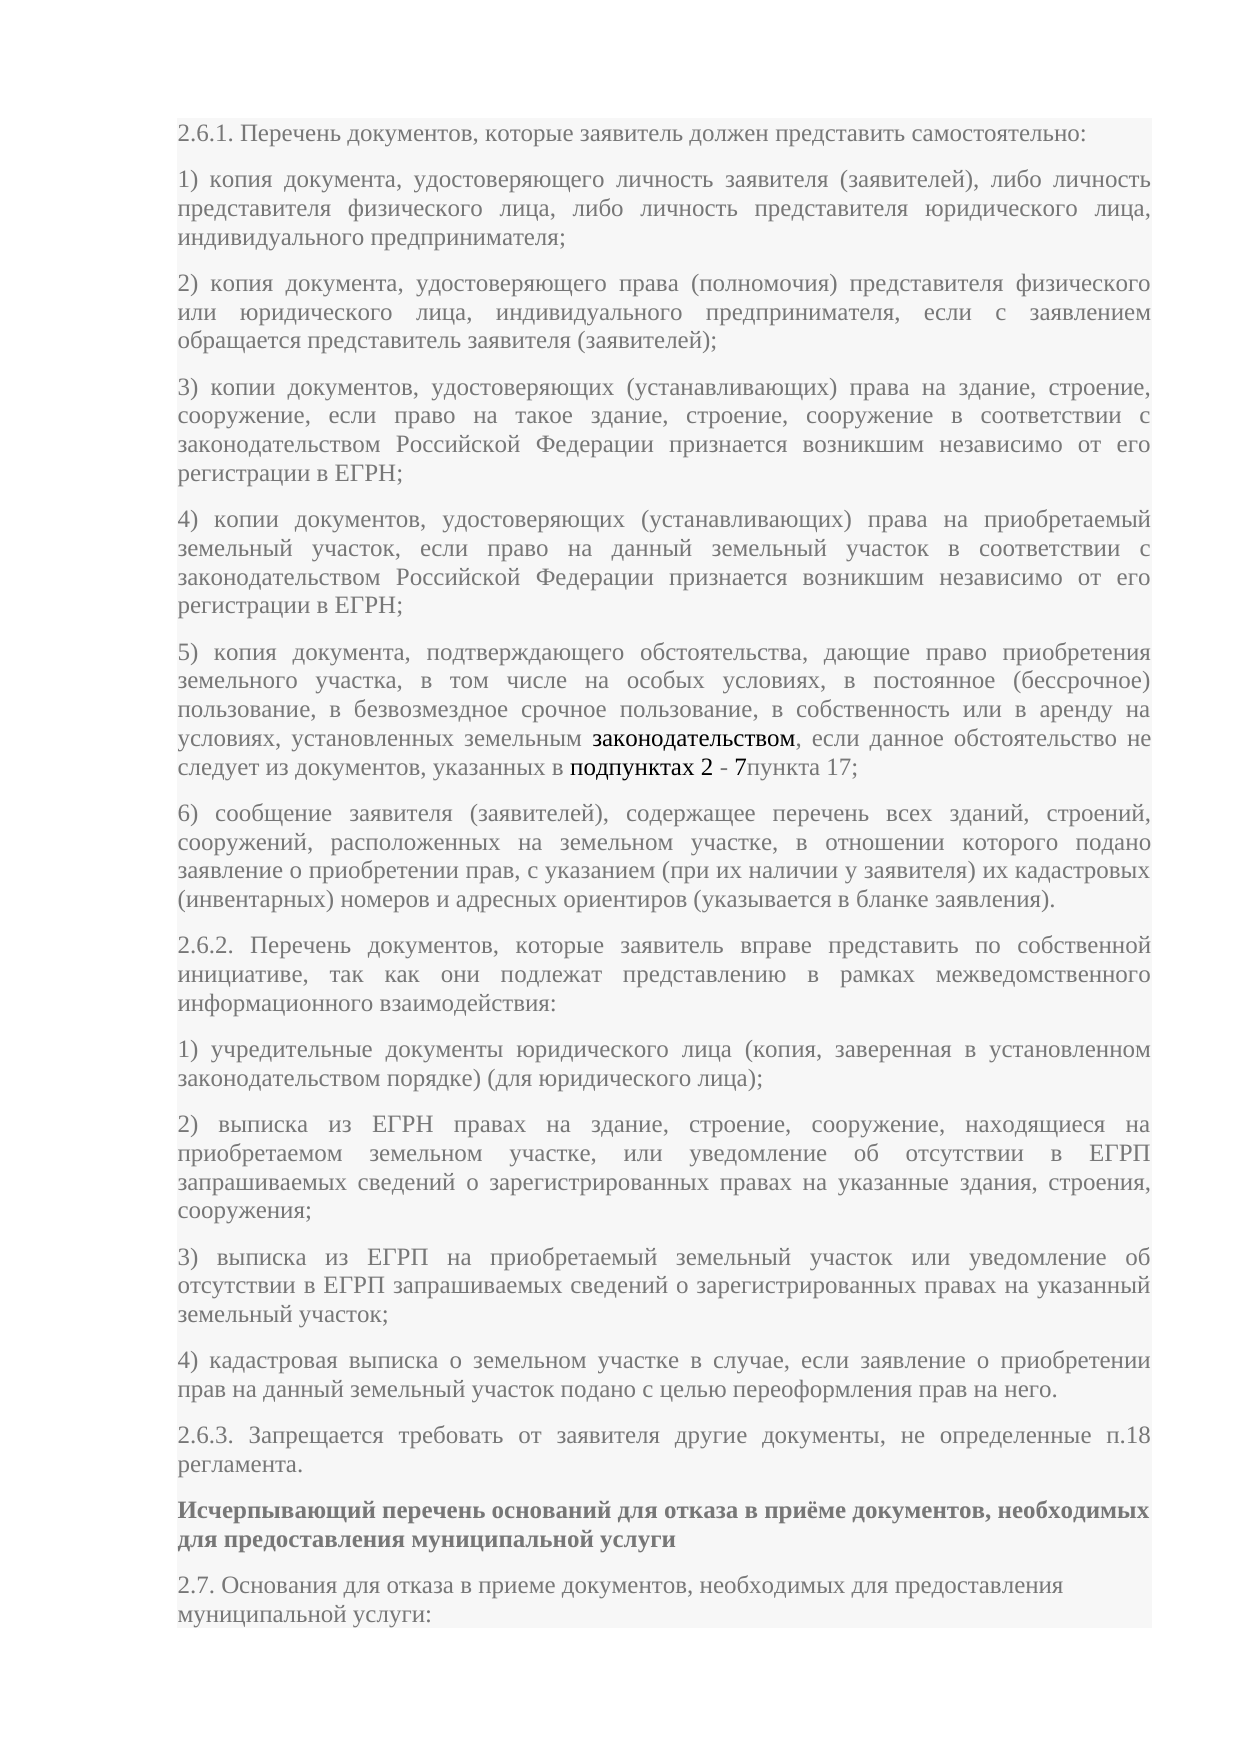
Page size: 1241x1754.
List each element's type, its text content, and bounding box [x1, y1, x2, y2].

text 2.7. Основания для отказа в приеме документов, необходимых для предоставления муниципальной услуги: [177, 1571, 1152, 1628]
text 4) копии документов, удостоверяющих (устанавливающих) права на приобретаемый земельный участок, если право на данный земельный участок в соответствии с законодательством Российской Федерации признается возникшим независимо от его регистрации в ЕГРН; [177, 504, 1152, 619]
text 6) сообщение заявителя (заявителей), содержащее перечень всех зданий, строений, сооружений, расположенных на земельном участке, в отношении которого подано заявление о приобретении прав, с указанием (при их наличии у заявителя) их кадастровых (инвентарных) номеров и адресных ориентиров (указывается в бланке заявления). [177, 798, 1152, 913]
text 2) выписка из ЕГРН правах на здание, строение, сооружение, находящиеся на приобретаемом земельном участке, или уведомление об отсутствии в ЕГРП запрашиваемых сведений о зарегистрированных правах на указанные здания, строения, сооружения; [177, 1109, 1152, 1224]
text 3) выписка из ЕГРП на приобретаемый земельный участок или уведомление об отсутствии в ЕГРП запрашиваемых сведений о зарегистрированных правах на указанный земельный участок; [177, 1242, 1152, 1328]
text 5) копия документа, подтверждающего обстоятельства, дающие право приобретения земельного участка, в том числе на особых условиях, в постоянное (бессрочное) пользование, в безвозмездное срочное пользование, в собственность или в аренду на условиях, установленных земельным законодательством, если данное обстоятельство не следует из документов, указанных в подпунктах 2 - 7пункта 17; [177, 637, 1152, 781]
text 1) учредительные документы юридического лица (копия, заверенная в установленном законодательством порядке) (для юридического лица); [177, 1034, 1152, 1092]
text 2.6.1. Перечень документов, которые заявитель должен представить самостоятельно: [177, 118, 1152, 147]
text 2) копия документа, удостоверяющего права (полномочия) представителя физического или юридического лица, индивидуального предпринимателя, если с заявлением обращается представитель заявителя (заявителей); [177, 268, 1152, 354]
text 2.6.2. Перечень документов, которые заявитель вправе представить по собственной инициативе, так как они подлежат представлению в рамках межведомственного информационного взаимодействия: [177, 931, 1152, 1017]
text 2.6.3. Запрещается требовать от заявителя другие документы, не определенные п.18 регламента. [177, 1421, 1152, 1478]
text 4) кадастровая выписка о земельном участке в случае, если заявление о приобретении прав на данный земельный участок подано с целью переоформления прав на него. [177, 1346, 1152, 1403]
text Исчерпывающий перечень оснований для отказа в приёме документов, необходимых для предоставления муниципальной услуги [177, 1496, 1152, 1553]
text 1) копия документа, удостоверяющего личность заявителя (заявителей), либо личность представителя физического лица, либо личность представителя юридического лица, индивидуального предпринимателя; [177, 164, 1152, 251]
text 3) копии документов, удостоверяющих (устанавливающих) права на здание, строение, сооружение, если право на такое здание, строение, сооружение в соответствии с законодательством Российской Федерации признается возникшим независимо от его регистрации в ЕГРН; [177, 372, 1152, 487]
